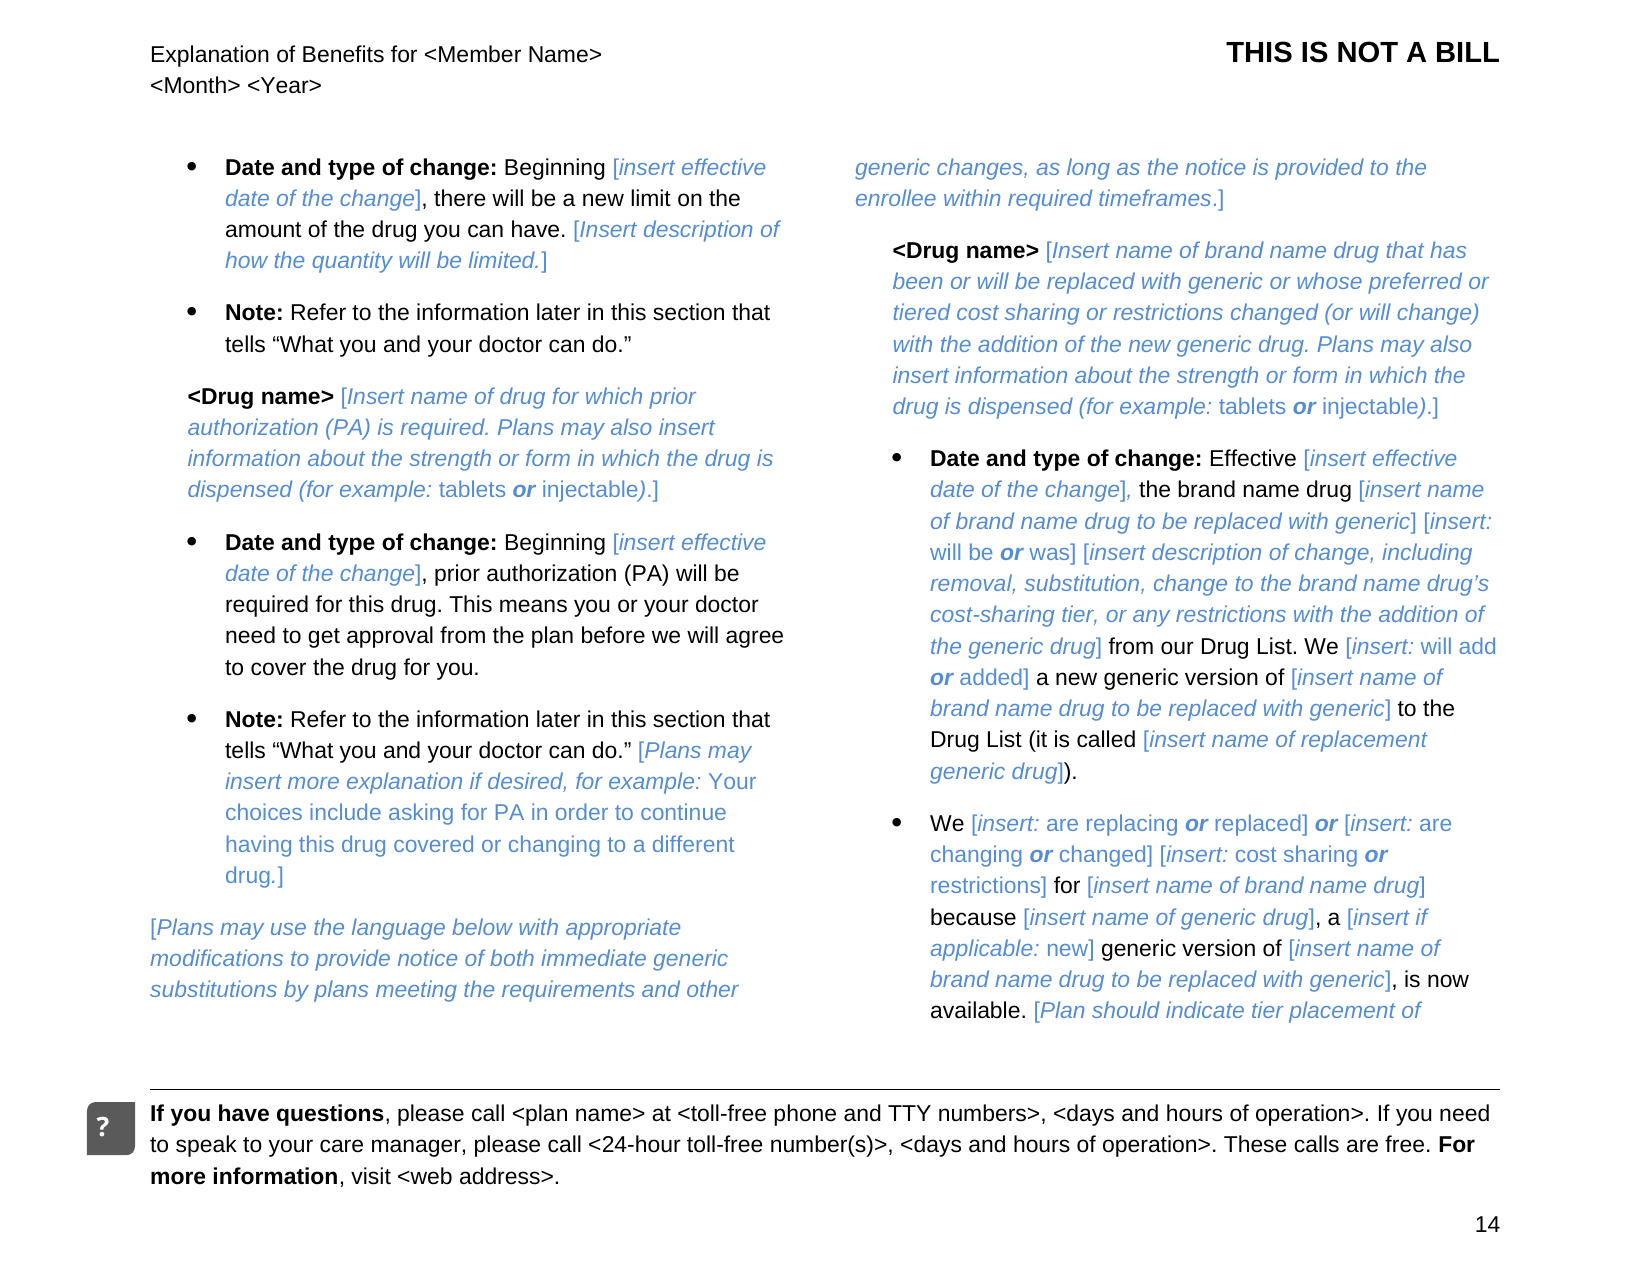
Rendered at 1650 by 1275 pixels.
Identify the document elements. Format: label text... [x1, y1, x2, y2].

list Date and type of change: Beginning [insert effective date of the change], there will be a new limit on the amount of the drug you can have. [Insert description of how the quantity will be limited.] [187, 150, 795, 275]
list Note: Refer to the information later in this section that tells “What you and your doctor can do.” [187, 296, 795, 358]
list Date and type of change: Beginning [insert effective date of the change], prior authorization (PA) will be required for this drug. This means you or your doctor need to get approval from the plan before we will agree to cover the drug for you. [187, 525, 795, 681]
list Date and type of change: Effective [insert effective date of the change], the brand name drug [insert name of brand name drug to be replaced with generic] [insert: will be or was] [insert description of change, including removal, substitution, change to the brand name drug’s cost-sharing tier, or any restrictions with the addition of the generic drug] from our Drug List. We [insert: will add or added] a new generic version of [insert name of brand name drug to be replaced with generic] to the Drug List (it is called [insert name of replacement generic drug]). [892, 442, 1500, 785]
list Note: Refer to the information later in this section that tells “What you and your doctor can do.” [Plans may insert more explanation if desired, for example: Your choices include asking for PA in order to continue having this drug covered or changing to a different drug.] [187, 702, 795, 889]
text <Drug name> [Insert name of drug for which prior authorization (PA) is required. Plans may also insert information about the strength or form in which the drug is dispensed (for example: tablets or injectable).] [187, 379, 795, 504]
list [Plans may use the language below with appropriate modifications to provide notice of both immediate generic substitutions by plans meeting the requirements and other generic changes, as long as the notice is provided to the enrollee within required timeframes.] [855, 150, 1500, 212]
list [Plans may use the language below with appropriate modifications to provide notice of both immediate generic substitutions by plans meeting the requirements and other generic changes, as long as the notice is provided to the enrollee within required timeframes.] [150, 910, 795, 1004]
text <Drug name> [Insert name of brand name drug that has been or will be replaced with generic or whose preferred or tiered cost sharing or restrictions changed (or will change) with the addition of the new generic drug. Plans may also insert information about the strength or form in which the drug is dispensed (for example: tablets or injectable).] [892, 233, 1500, 421]
